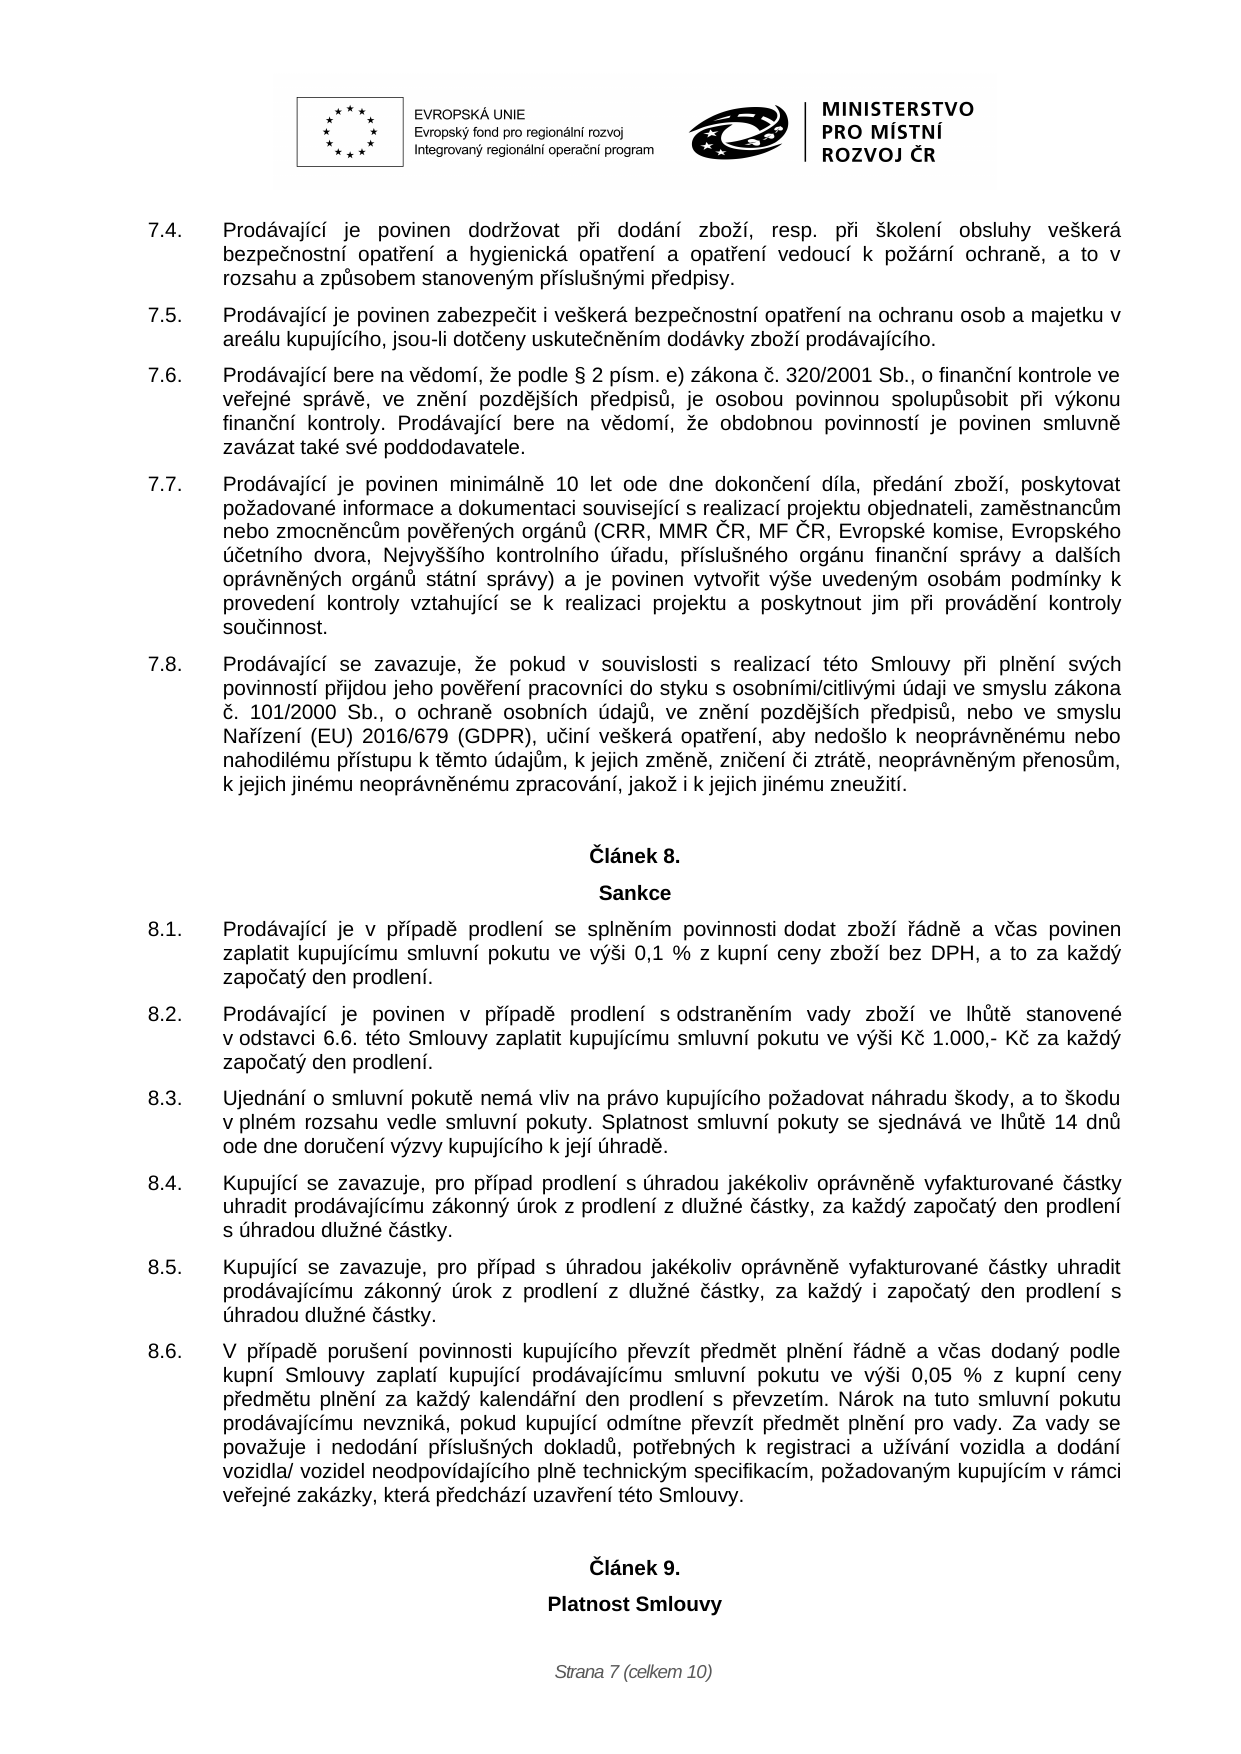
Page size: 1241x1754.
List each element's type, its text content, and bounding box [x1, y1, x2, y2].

list Prodávající je v případě prodlení se splněním povinnosti dodat zboží řádně a včas povinen zaplatit kupujícímu smluvní pokutu ve výši 0,1 % z kupní ceny zboží bez DPH, a to za každý započatý den prodlení. [148, 917, 1122, 989]
picture [273, 73, 997, 190]
list Prodávající je povinen minimálně 10 let ode dne dokončení díla, předání zboží, poskytovat požadované informace a dokumentaci související s realizací projektu objednateli, zaměstnancům nebo zmocněncům pověřených orgánů (CRR, MMR ČR, MF ČR, Evropské komise, Evropského účetního dvora, Nejvyššího kontrolního úřadu, příslušného orgánu finanční správy a dalších oprávněných orgánů státní správy) a je povinen vytvořit výše uvedeným osobám podmínky k provedení kontroly vztahující se k realizaci projektu a poskytnout jim při provádění kontroly součinnost. [148, 471, 1122, 639]
text Článek 8. [148, 844, 1122, 868]
text Sankce [148, 881, 1122, 905]
list Prodávající je povinen dodržovat při dodání zboží, resp. při školení obsluhy veškerá bezpečnostní opatření a hygienická opatření a opatření vedoucí k požární ochraně, a to v rozsahu a způsobem stanoveným příslušnými předpisy. [148, 218, 1122, 290]
list Prodávající je povinen v případě prodlení s odstraněním vady zboží ve lhůtě stanovené v odstavci 6.6. této Smlouvy zaplatit kupujícímu smluvní pokutu ve výši Kč 1.000,- Kč za každý započatý den prodlení. [148, 1002, 1122, 1073]
list Kupující se zavazuje, pro případ s úhradou jakékoliv oprávněně vyfakturované částky uhradit prodávajícímu zákonný úrok z prodlení z dlužné částky, za každý i započatý den prodlení s úhradou dlužné částky. [148, 1255, 1122, 1327]
list V případě porušení povinnosti kupujícího převzít předmět plnění řádně a včas dodaný podle kupní Smlouvy zaplatí kupující prodávajícímu smluvní pokutu ve výši 0,05 % z kupní ceny předmětu plnění za každý kalendářní den prodlení s převzetím. Nárok na tuto smluvní pokutu prodávajícímu nevzniká, pokud kupující odmítne převzít předmět plnění pro vady. Za vady se považuje i nedodání příslušných dokladů, potřebných k registraci a užívání vozidla a dodání vozidla/ vozidel neodpovídajícího plně technickým specifikacím, požadovaným kupujícím v rámci veřejné zakázky, která předchází uzavření této Smlouvy. [148, 1339, 1122, 1507]
list Prodávající je povinen zabezpečit i veškerá bezpečnostní opatření na ochranu osob a majetku v areálu kupujícího, jsou-li dotčeny uskutečněním dodávky zboží prodávajícího. [148, 303, 1122, 351]
list Kupující se zavazuje, pro případ prodlení s úhradou jakékoliv oprávněně vyfakturované částky uhradit prodávajícímu zákonný úrok z prodlení z dlužné částky, za každý započatý den prodlení s úhradou dlužné částky. [148, 1170, 1122, 1242]
text Článek 9. [148, 1556, 1122, 1580]
list Prodávající se zavazuje, že pokud v souvislosti s realizací této Smlouvy při plnění svých povinností přijdou jeho pověření pracovníci do styku s osobními/citlivými údaji ve smyslu zákona č. 101/2000 Sb., o ochraně osobních údajů, ve znění pozdějších předpisů, nebo ve smyslu Nařízení (EU) 2016/679 (GDPR), učiní veškerá opatření, aby nedošlo k neoprávněnému nebo nahodilému přístupu k těmto údajům, k jejich změně, zničení či ztrátě, neoprávněným přenosům, k jejich jinému neoprávněnému zpracování, jakož i k jejich jinému zneužití. [148, 652, 1122, 795]
list Ujednání o smluvní pokutě nemá vliv na právo kupujícího požadovat náhradu škody, a to škodu v plném rozsahu vedle smluvní pokuty. Splatnost smluvní pokuty se sjednává ve lhůtě 14 dnů ode dne doručení výzvy kupujícího k její úhradě. [148, 1086, 1122, 1158]
list Prodávající bere na vědomí, že podle § 2 písm. e) zákona č. 320/2001 Sb., o finanční kontrole ve veřejné správě, ve znění pozdějších předpisů, je osobou povinnou spolupůsobit při výkonu finanční kontroly. Prodávající bere na vědomí, že obdobnou povinností je povinen smluvně zavázat také své poddodavatele. [148, 363, 1122, 459]
text Platnost Smlouvy [148, 1592, 1122, 1616]
